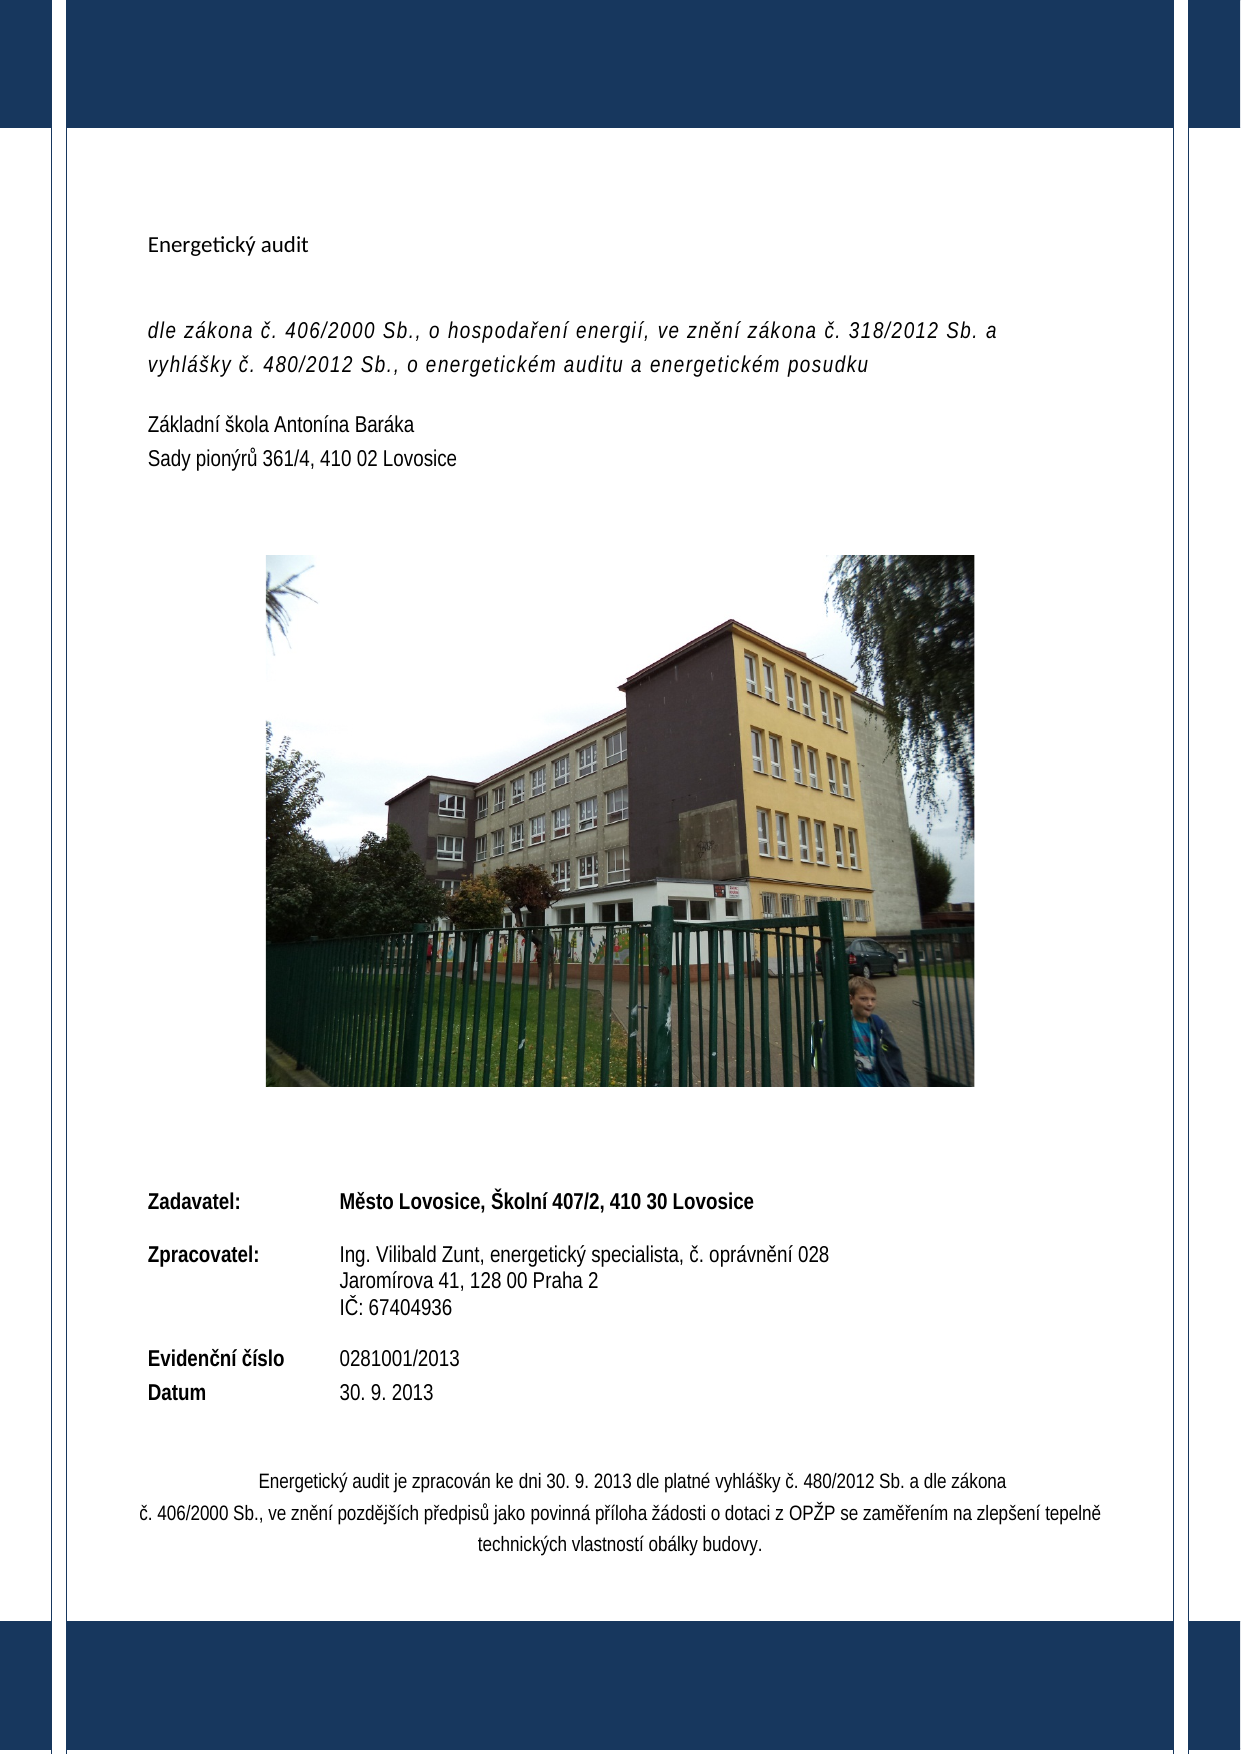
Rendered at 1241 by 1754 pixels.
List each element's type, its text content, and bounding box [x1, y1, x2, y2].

text Zadavatel: Město Lovosice, Školní 407/2, 410 30 Lovosice [118, 1188, 1122, 1214]
text Evidenční číslo 0281001/2013 Datum 30. 9. 2013 [148, 1345, 1122, 1406]
text Energetický audit je zpracován ke dni 30. 9. 2013 dle platné vyhlášky č. 480/2012 Sb. a dle zákona č. 406/2000 Sb., ve znění pozdějších předpisů jako povinná příloha žádosti o dotaci z OPŽP se zaměřením na zlepšení tepelně technických vlastností obálky budovy. [118, 1469, 1122, 1556]
text Zpracovatel: Ing. Vilibald Zunt, energetický specialista, č. oprávnění 028 Jaromírova 41, 128 00 Praha 2 IČ: 67404936 [148, 1241, 1122, 1320]
picture [265, 555, 975, 1087]
